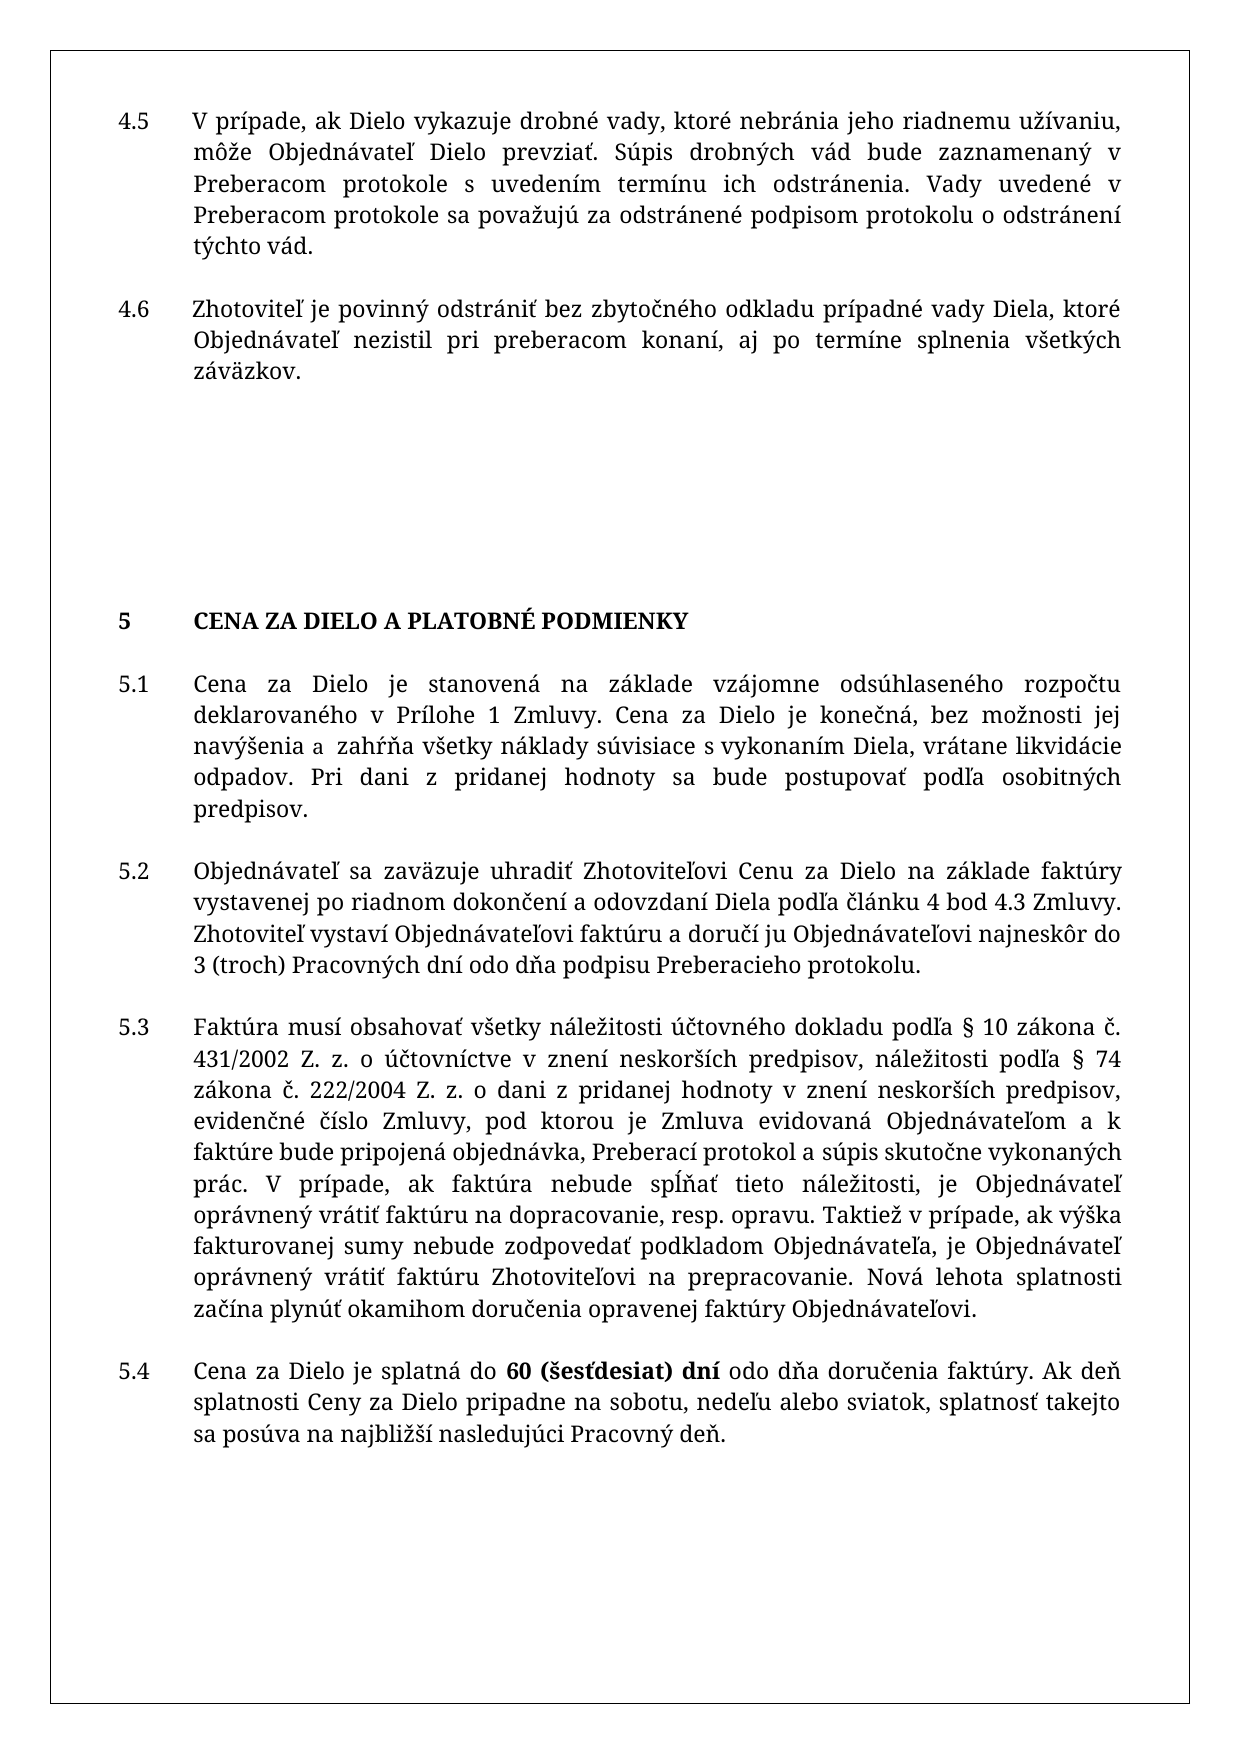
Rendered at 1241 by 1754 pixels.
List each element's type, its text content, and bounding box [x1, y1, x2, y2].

list Objednávateľ sa zaväzuje uhradiť Zhotoviteľovi Cenu za Dielo na základe faktúry vystavenej po riadnom dokončení a odovzdaní Diela podľa článku 4 bod 4.3 Zmluvy. Zhotoviteľ vystaví Objednávateľovi faktúru a doručí ju Objednávateľovi najneskôr do 3 (troch) Pracovných dní odo dňa podpisu Preberacieho protokolu. [118, 855, 1122, 980]
list Faktúra musí obsahovať všetky náležitosti účtovného dokladu podľa § 10 zákona č. 431/2002 Z. z. o účtovníctve v znení neskorších predpisov, náležitosti podľa § 74 zákona č. 222/2004 Z. z. o dani z pridanej hodnoty v znení neskorších predpisov, evidenčné číslo Zmluvy, pod ktorou je Zmluva evidovaná Objednávateľom a k faktúre bude pripojená objednávka, Preberací protokol a súpis skutočne vykonaných prác. V prípade, ak faktúra nebude spĺňať tieto náležitosti, je Objednávateľ oprávnený vrátiť faktúru na dopracovanie, resp. opravu. Taktiež v prípade, ak výška fakturovanej sumy nebude zodpovedať podkladom Objednávateľa, je Objednávateľ oprávnený vrátiť faktúru Zhotoviteľovi na prepracovanie. Nová lehota splatnosti začína plynúť okamihom doručenia opravenej faktúry Objednávateľovi. [118, 1011, 1122, 1324]
list Cena za Dielo je stanovená na základe vzájomne odsúhlaseného rozpočtu deklarovaného v Prílohe 1 Zmluvy. Cena za Dielo je konečná, bez možnosti jej navýšenia a zahŕňa všetky náklady súvisiace s vykonaním Diela, vrátane likvidácie odpadov. Pri dani z pridanej hodnoty sa bude postupovať podľa osobitných predpisov. [118, 668, 1122, 824]
list CENA ZA DIELO A PLATOBNÉ PODMIENKY [103, 605, 1122, 636]
list V prípade, ak Dielo vykazuje drobné vady, ktoré nebránia jeho riadnemu užívaniu, môže Objednávateľ Dielo prevziať. Súpis drobných vád bude zaznamenaný v Preberacom protokole s uvedením termínu ich odstránenia. Vady uvedené v Preberacom protokole sa považujú za odstránené podpisom protokolu o odstránení týchto vád. [118, 105, 1122, 261]
list Zhotoviteľ je povinný odstrániť bez zbytočného odkladu prípadné vady Diela, ktoré Objednávateľ nezistil pri preberacom konaní, aj po termíne splnenia všetkých záväzkov. [118, 293, 1122, 386]
list Cena za Dielo je splatná do 60 (šesťdesiat) dní odo dňa doručenia faktúry. Ak deň splatnosti Ceny za Dielo pripadne na sobotu, nedeľu alebo sviatok, splatnosť takejto sa posúva na najbližší nasledujúci Pracovný deň. [118, 1355, 1122, 1449]
